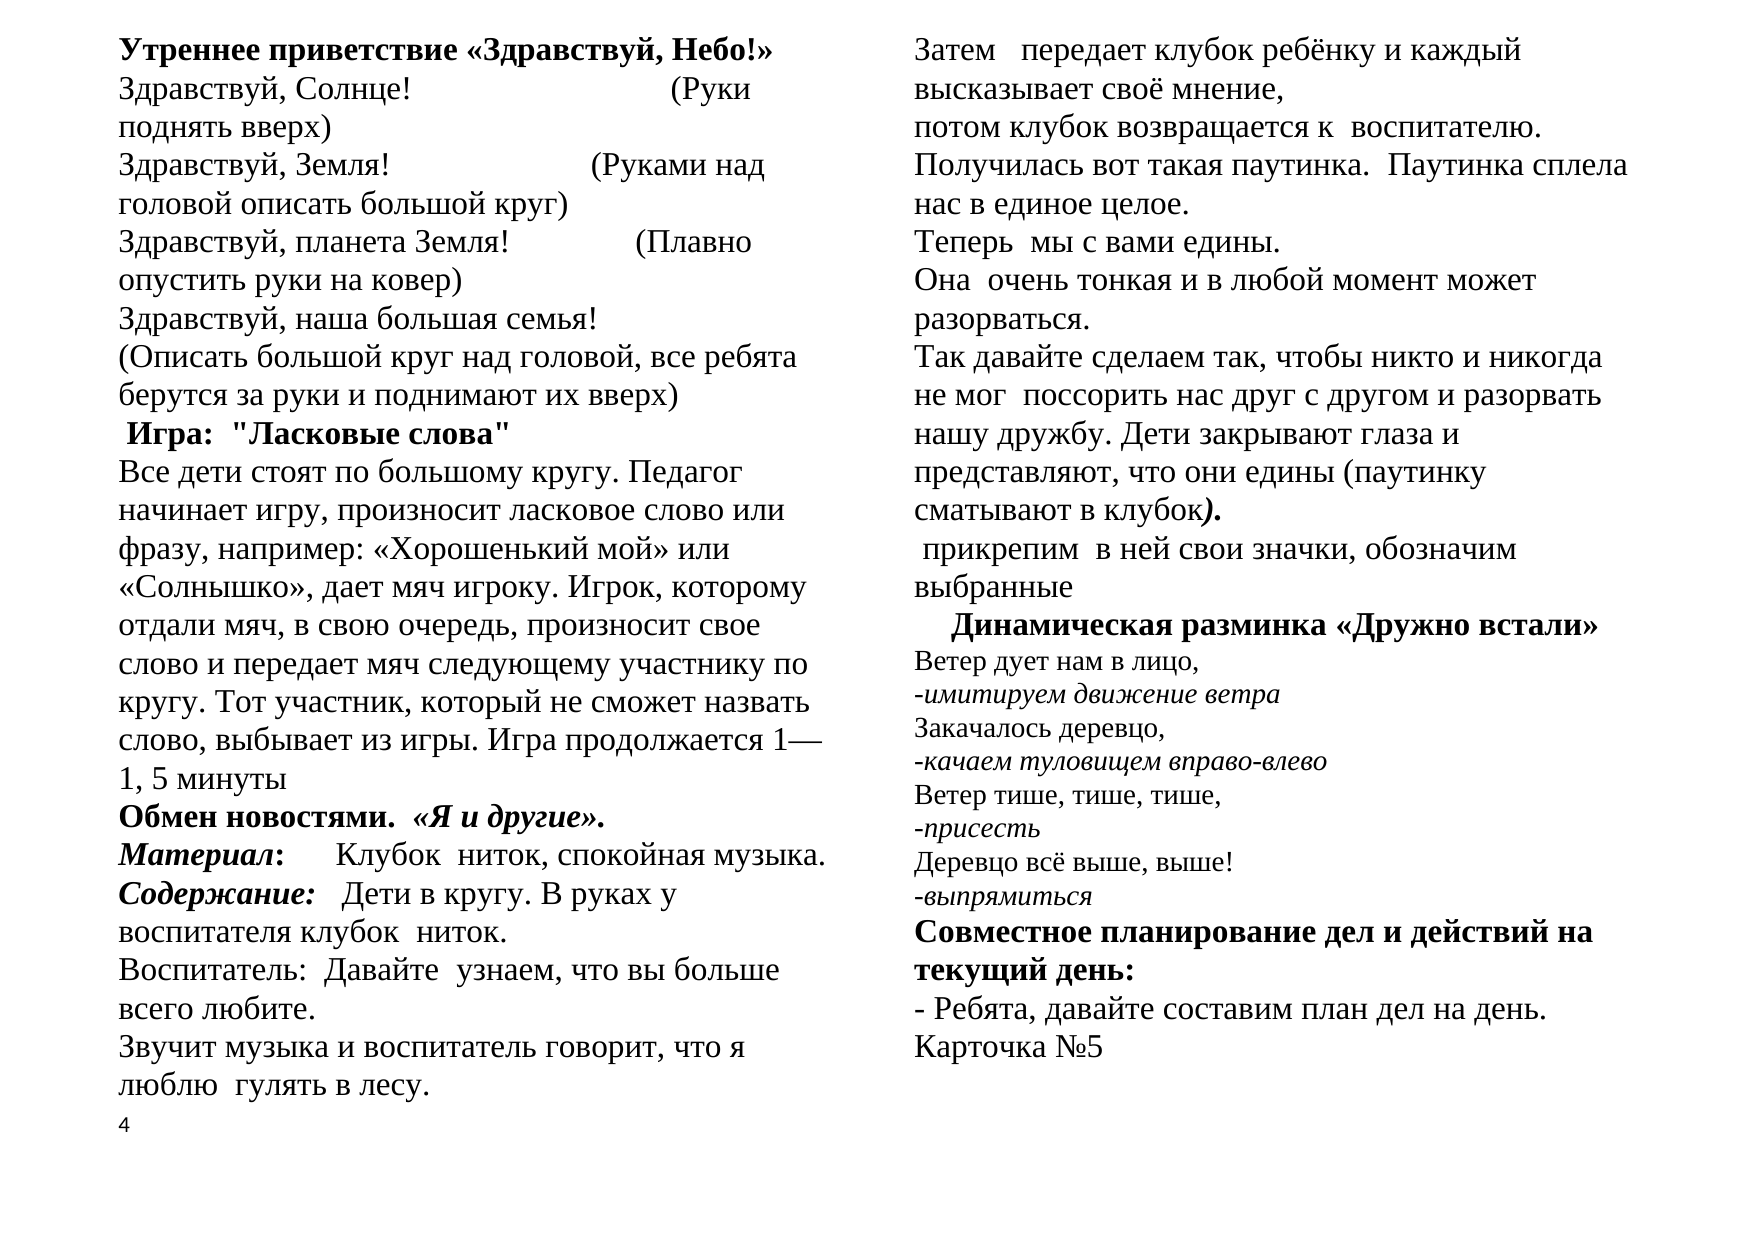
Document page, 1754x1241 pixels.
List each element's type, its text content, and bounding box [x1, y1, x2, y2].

text прикрепим в ней свои значки, обозначим выбранные [914, 528, 1636, 604]
text Звучит музыка и воспитатель говорит, что я люблю гулять в лесу. [118, 1026, 840, 1103]
text Деревцо всё выше, выше! [914, 844, 1636, 878]
text -имитируем движение ветра [914, 676, 1636, 710]
text -качаем туловищем вправо-влево [914, 743, 1636, 777]
text Затем передает клубок ребёнку и каждый высказывает своё мнение, [914, 29, 1636, 106]
text Содержание: Дети в кругу. В руках у воспитателя клубок ниток. [118, 873, 840, 949]
text Ветер дует нам в лицо, [914, 643, 1636, 676]
text - Ребята, давайте составим план дел на день. [914, 988, 1636, 1026]
text Игра: "Ласковые слова" [118, 413, 840, 451]
text Материал: Клубок ниток, спокойная музыка. [118, 834, 840, 873]
text Ветер тише, тише, тише, [914, 777, 1636, 811]
text Воспитатель: Давайте узнаем, что вы больше всего любите. [118, 949, 840, 1026]
text -выпрямиться [914, 878, 1636, 911]
text Утреннее приветствие «Здравствуй, Небо!» Здравствуй, Солнце! (Руки поднять вверх) Здравствуй, Земля! (Руками над головой описать большой круг) Здравствуй, планета Земля! (Плавно опустить руки на ковер) Здравствуй, наша большая семья! (Описать большой круг над головой, все ребята берутся за руки и поднимают их вверх) [118, 29, 840, 413]
text Совместное планирование дел и действий на текущий день: [914, 911, 1636, 988]
text Получилась вот такая паутинка. Паутинка сплела нас в единое целое. [914, 144, 1636, 221]
text Так давайте сделаем так, чтобы никто и никогда не мог поссорить нас друг с другом и разорвать нашу дружбу. Дети закрывают глаза и представляют, что они едины (паутинку сматывают в клубок). [914, 336, 1636, 528]
text Карточка №5 [914, 1026, 1636, 1064]
text Все дети стоят по большому кругу. Педагог начинает игру, произносит ласковое слово или фразу, например: «Хорошенький мой» или «Солнышко», дает мяч игроку. Игрок, которому отдали мяч, в свою очередь, произносит свое слово и передает мяч следующему участнику по кругу. Тот участник, который не сможет назвать слово, выбывает из игры. Игра продолжается 1—1, 5 минуты [118, 451, 840, 796]
text Она очень тонкая и в любой момент может разорваться. [914, 259, 1636, 336]
text Теперь мы с вами едины. [914, 221, 1636, 259]
text Обмен новостями. «Я и другие». [118, 796, 840, 834]
text потом клубок возвращается к воспитателю. [914, 106, 1636, 144]
text -присесть [914, 811, 1636, 844]
text Закачалось деревцо, [914, 710, 1636, 743]
text Динамическая разминка «Дружно встали» [914, 604, 1636, 643]
